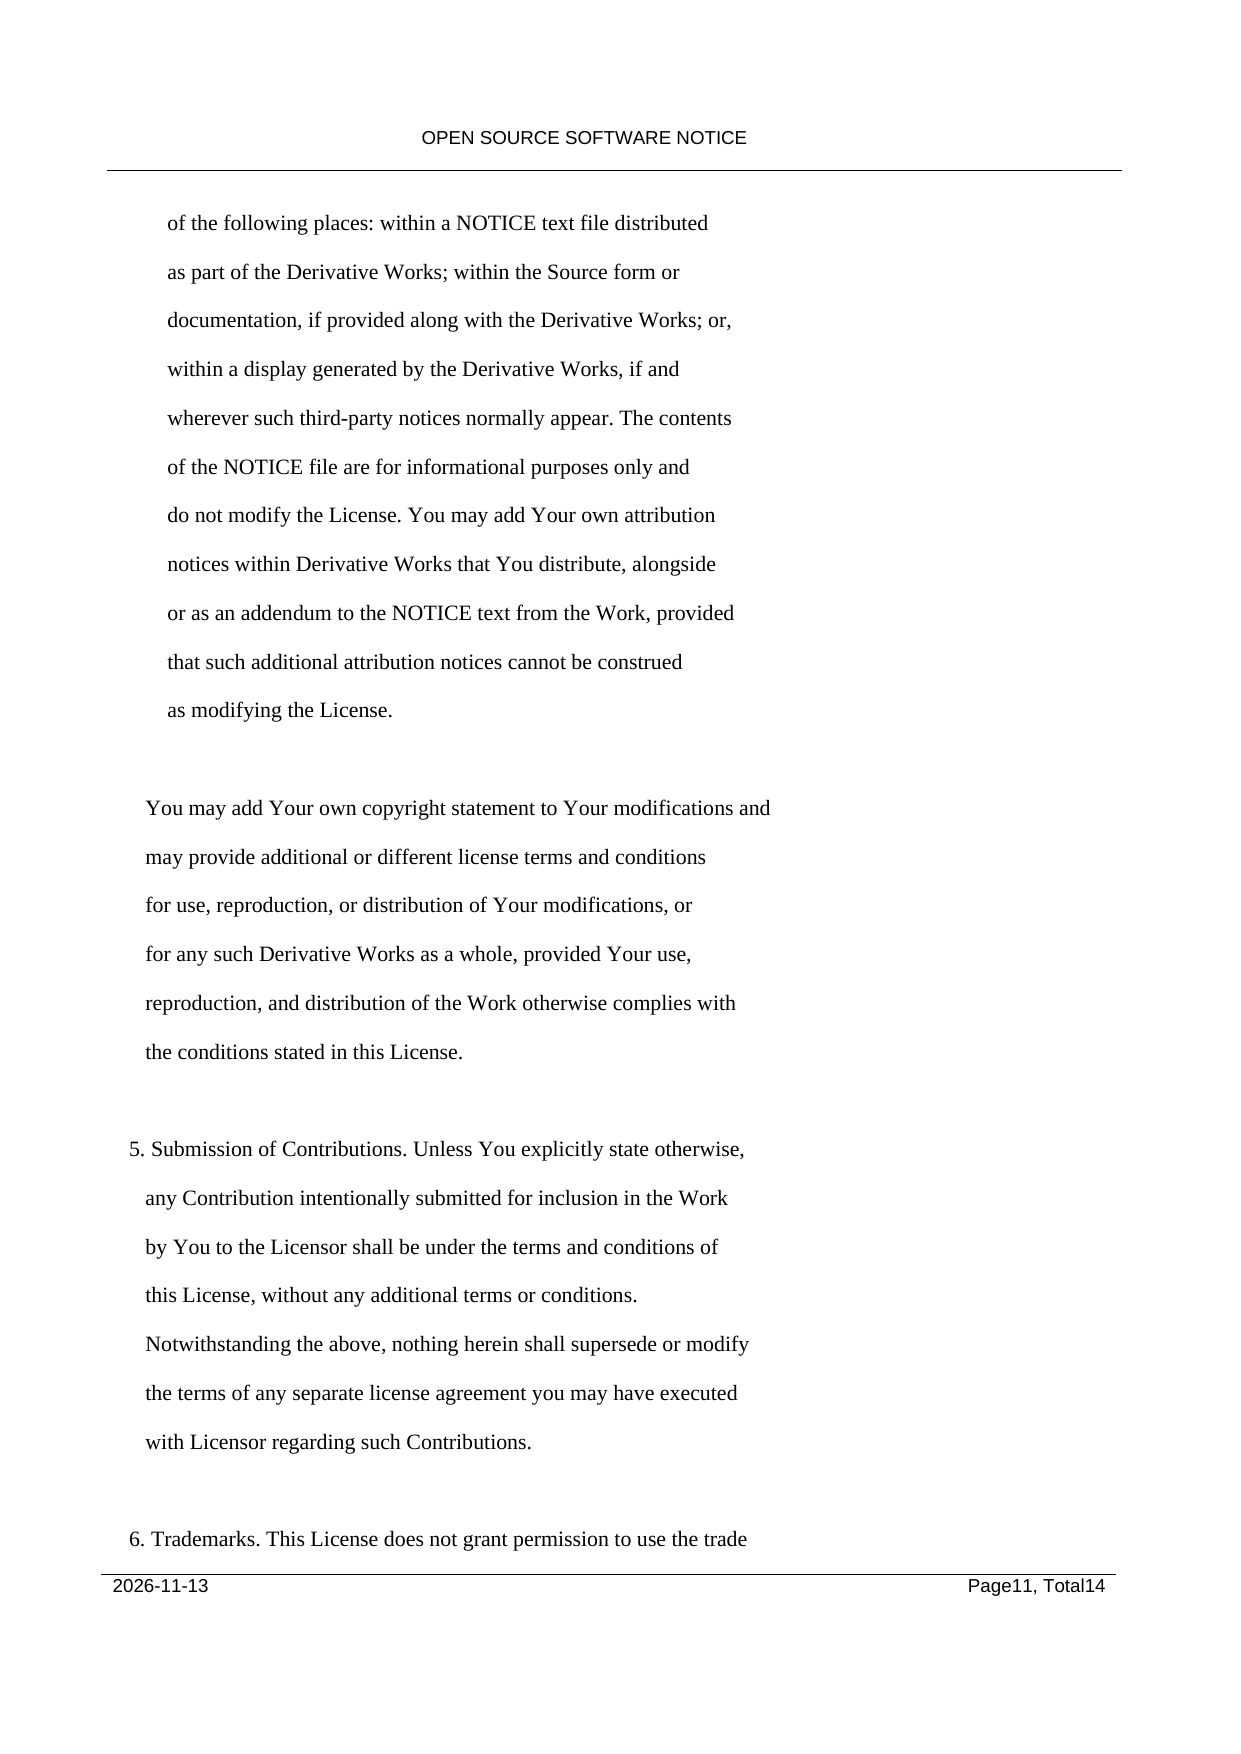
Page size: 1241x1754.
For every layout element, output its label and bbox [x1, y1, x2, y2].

text [112, 206, 1128, 1555]
